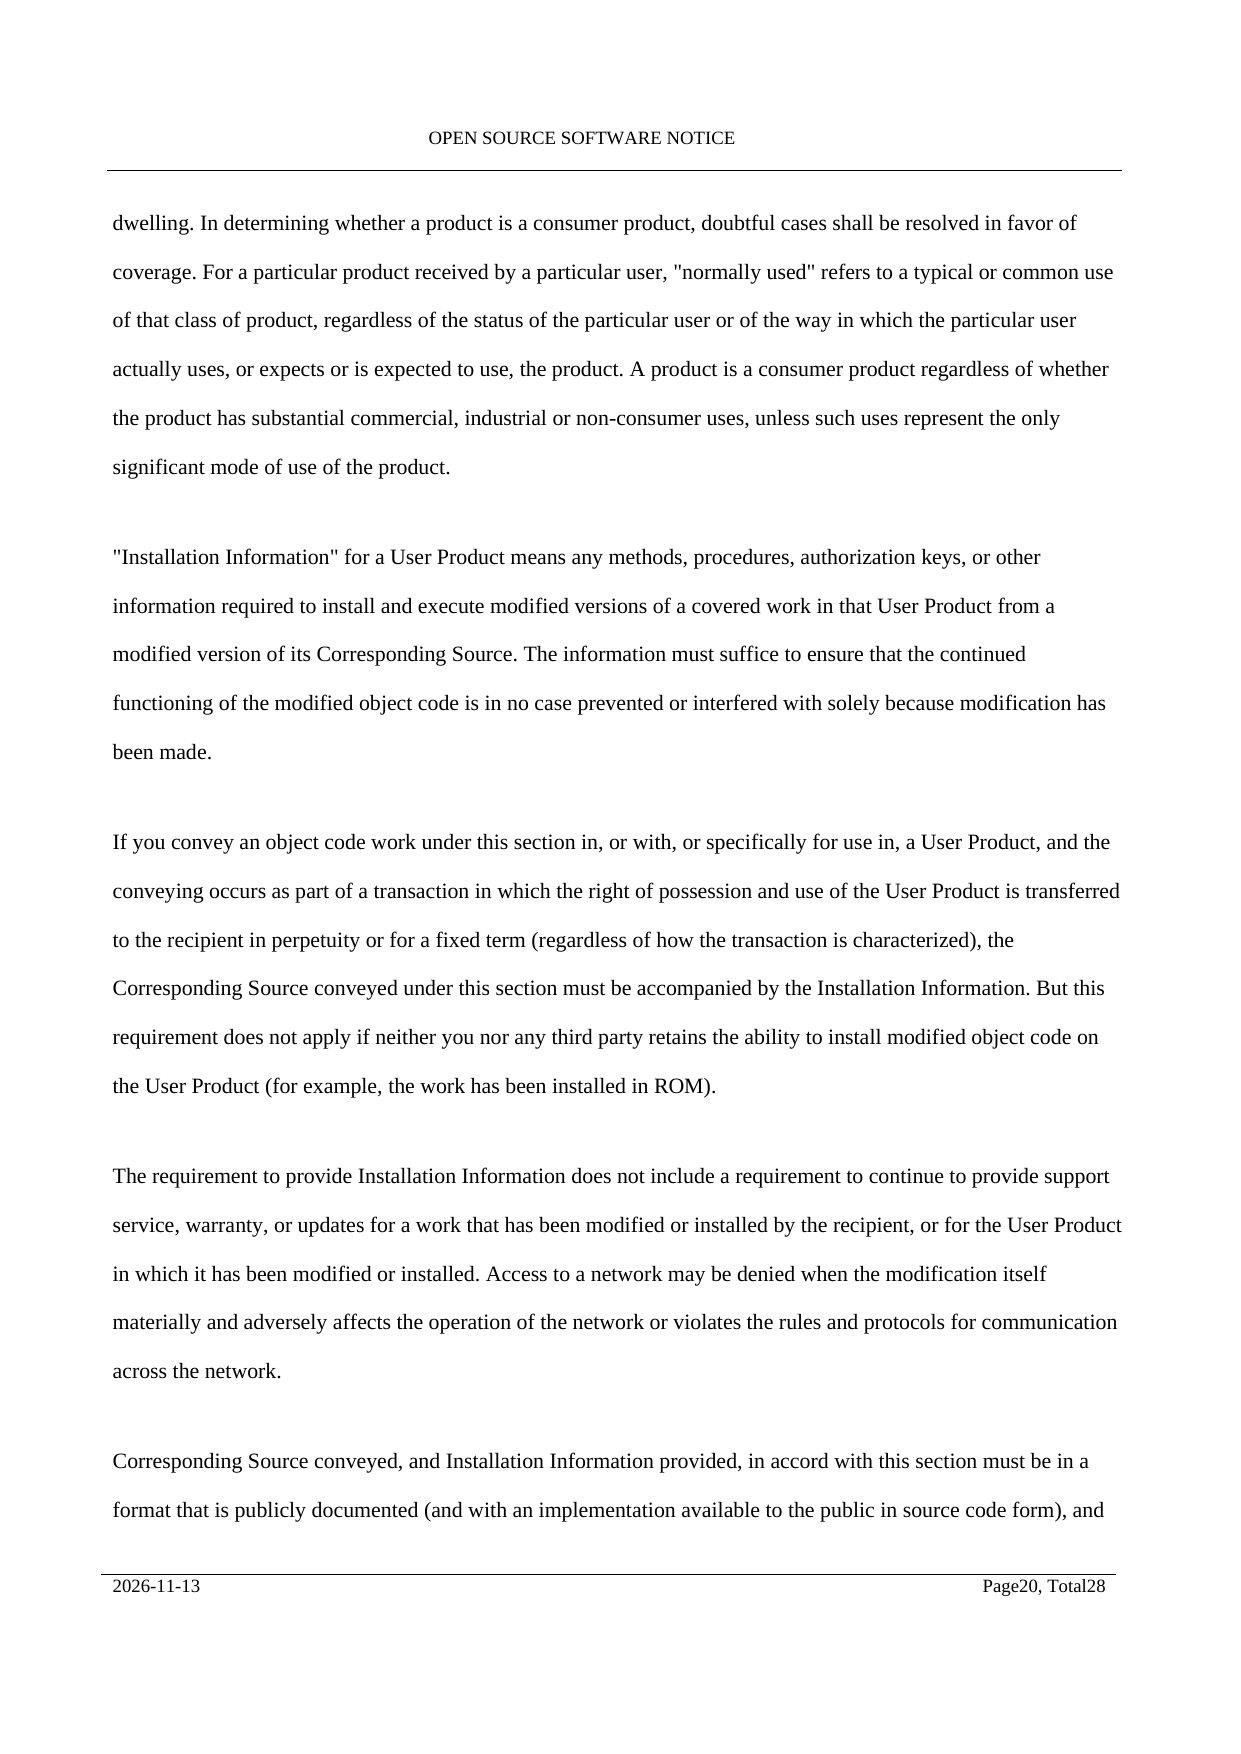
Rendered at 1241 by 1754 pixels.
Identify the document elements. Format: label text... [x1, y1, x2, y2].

text "Installation Information" for a User Product means any methods, procedures, authorization keys, or other information required to install and execute modified versions of a covered work in that User Product from a modified version of its Corresponding Source. The information must suffice to ensure that the continued functioning of the modified object code is in no case prevented or interfered with solely because modification has been made. [112, 540, 1128, 768]
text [112, 206, 1128, 483]
text The requirement to provide Installation Information does not include a requirement to continue to provide support service, warranty, or updates for a work that has been modified or installed by the recipient, or for the User Product in which it has been modified or installed. Access to a network may be denied when the modification itself materially and adversely affects the operation of the network or violates the rules and protocols for communication across the network. [112, 1159, 1128, 1387]
text If you convey an object code work under this section in, or with, or specifically for use in, a User Product, and the conveying occurs as part of a transaction in which the right of possession and use of the User Product is transferred to the recipient in perpetuity or for a fixed term (regardless of how the transaction is characterized), the Corresponding Source conveyed under this section must be accompanied by the Installation Information. But this requirement does not apply if neither you nor any third party retains the ability to install modified object code on the User Product (for example, the work has been installed in ROM). [112, 826, 1128, 1102]
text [112, 1445, 1128, 1526]
